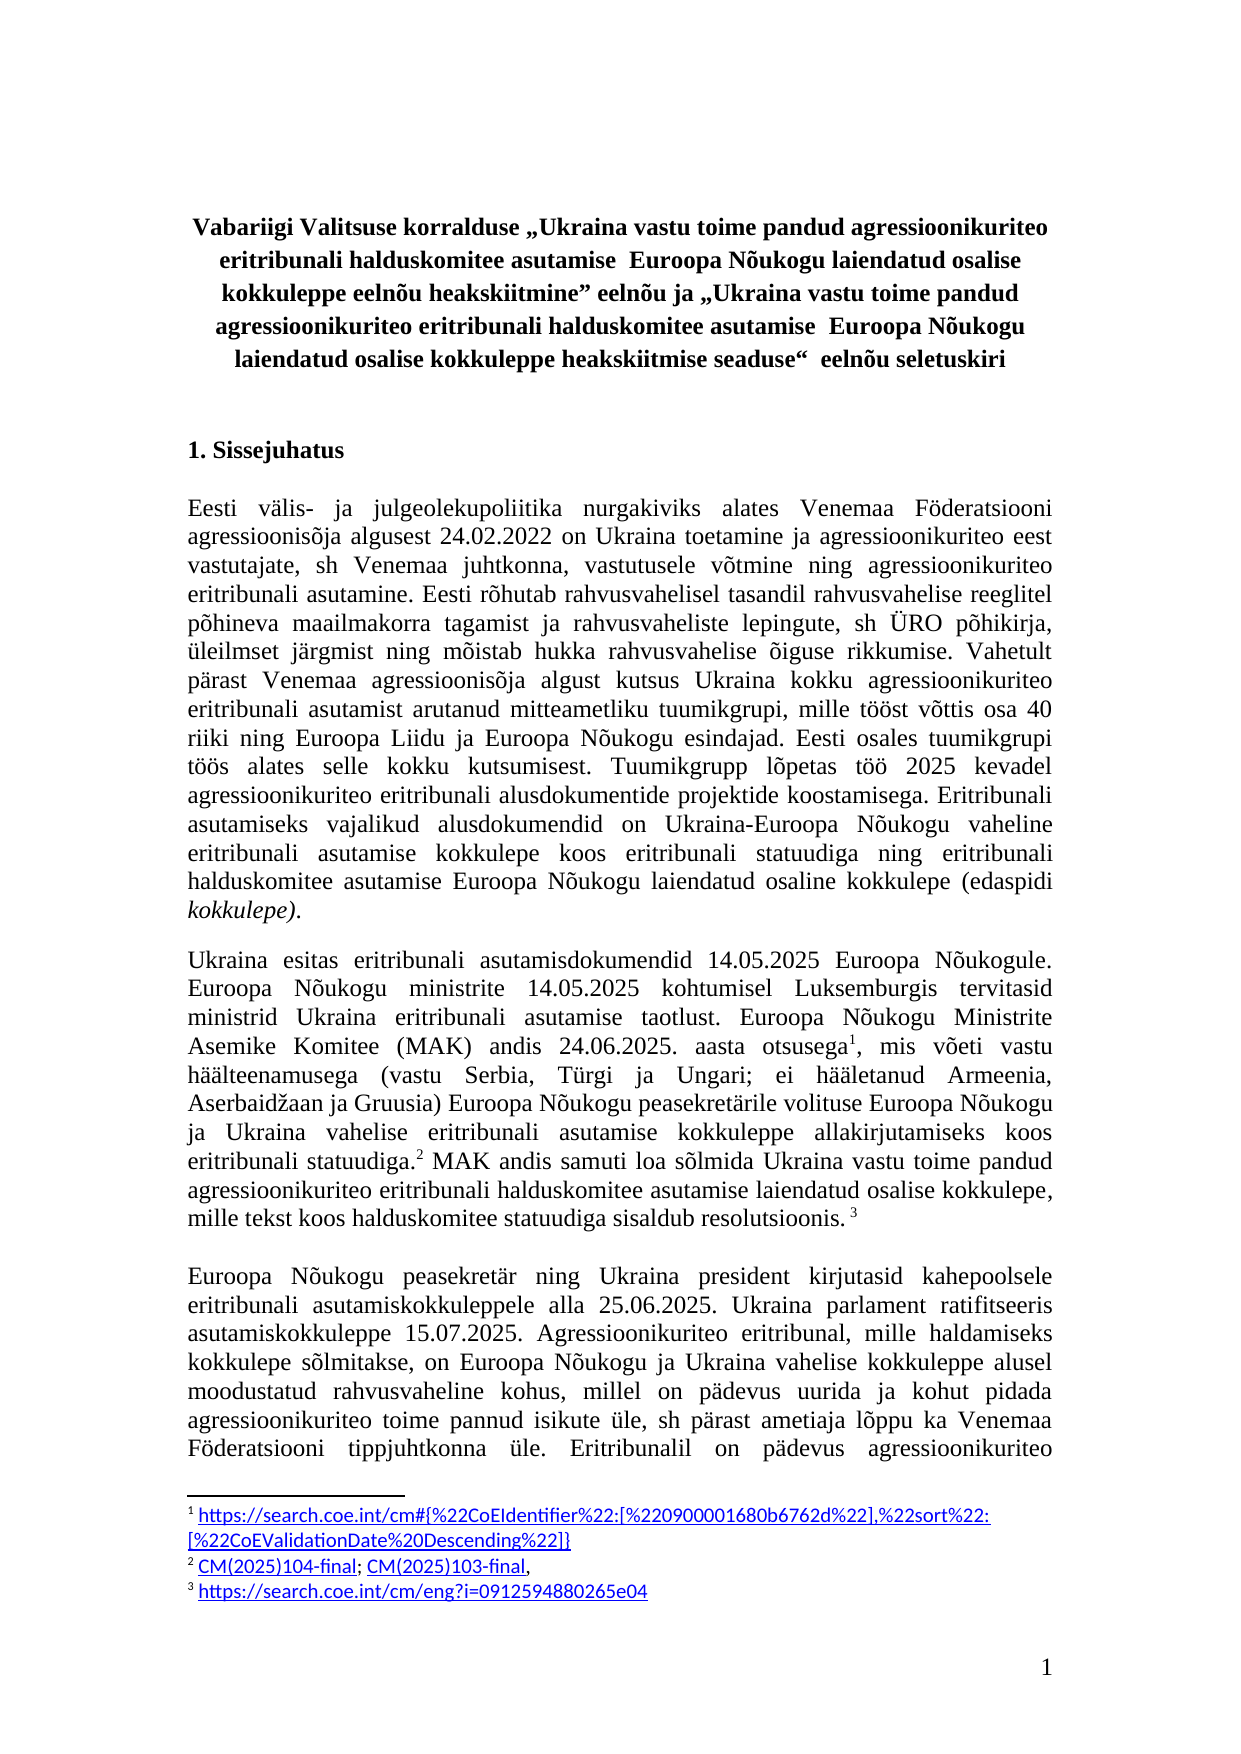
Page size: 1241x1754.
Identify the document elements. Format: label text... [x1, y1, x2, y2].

text Vabariigi Valitsuse korralduse „Ukraina vastu toime pandud agressioonikuriteo eritribunali halduskomitee asutamise Euroopa Nõukogu laiendatud osalise kokkuleppe eelnõu heakskiitmine” eelnõu ja „Ukraina vastu toime pandud agressioonikuriteo eritribunali halduskomitee asutamise Euroopa Nõukogu laiendatud osalise kokkuleppe heakskiitmise seaduse“ eelnõu seletuskiri [187, 212, 1053, 373]
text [187, 1261, 1053, 1462]
text Eesti välis- ja julgeolekupoliitika nurgakiviks alates Venemaa Föderatsiooni agressioonisõja algusest 24.02.2022 on Ukraina toetamine ja agressioonikuriteo eest vastutajate, sh Venemaa juhtkonna, vastutusele võtmine ning agressioonikuriteo eritribunali asutamine. Eesti rõhutab rahvusvahelisel tasandil rahvusvahelise reeglitel põhineva maailmakorra tagamist ja rahvusvaheliste lepingute, sh ÜRO põhikirja, üleilmset järgmist ning mõistab hukka rahvusvahelise õiguse rikkumise. Vahetult pärast Venemaa agressioonisõja algust kutsus Ukraina kokku agressioonikuriteo eritribunali asutamist arutanud mitteametliku tuumikgrupi, mille tööst võttis osa 40 riiki ning Euroopa Liidu ja Euroopa Nõukogu esindajad. Eesti osales tuumikgrupi töös alates selle kokku kutsumisest. Tuumikgrupp lõpetas töö 2025 kevadel agressioonikuriteo eritribunali alusdokumentide projektide koostamisega. Eritribunali asutamiseks vajalikud alusdokumendid on Ukraina-Euroopa Nõukogu vaheline eritribunali asutamise kokkulepe koos eritribunali statuudiga ning eritribunali halduskomitee asutamise Euroopa Nõukogu laiendatud osaline kokkulepe (edaspidi kokkulepe). [187, 493, 1053, 924]
text 1. Sissejuhatus [187, 435, 1053, 463]
text Ukraina esitas eritribunali asutamisdokumendid 14.05.2025 Euroopa Nõukogule. Euroopa Nõukogu ministrite 14.05.2025 kohtumisel Luksemburgis tervitasid ministrid Ukraina eritribunali asutamise taotlust. Euroopa Nõukogu Ministrite Asemike Komitee (MAK) andis 24.06.2025. aasta otsusega, mis võeti vastu häälteenamusega (vastu Serbia, Türgi ja Ungari; ei hääletanud Armeenia, Aserbaidžaan ja Gruusia) Euroopa Nõukogu peasekretärile volituse Euroopa Nõukogu ja Ukraina vahelise eritribunali asutamise kokkuleppe allakirjutamiseks koos eritribunali statuudiga. MAK andis samuti loa sõlmida Ukraina vastu toime pandud agressioonikuriteo eritribunali halduskomitee asutamise laiendatud osalise kokkulepe, mille tekst koos halduskomitee statuudiga sisaldub resolutsioonis. [187, 945, 1053, 1232]
